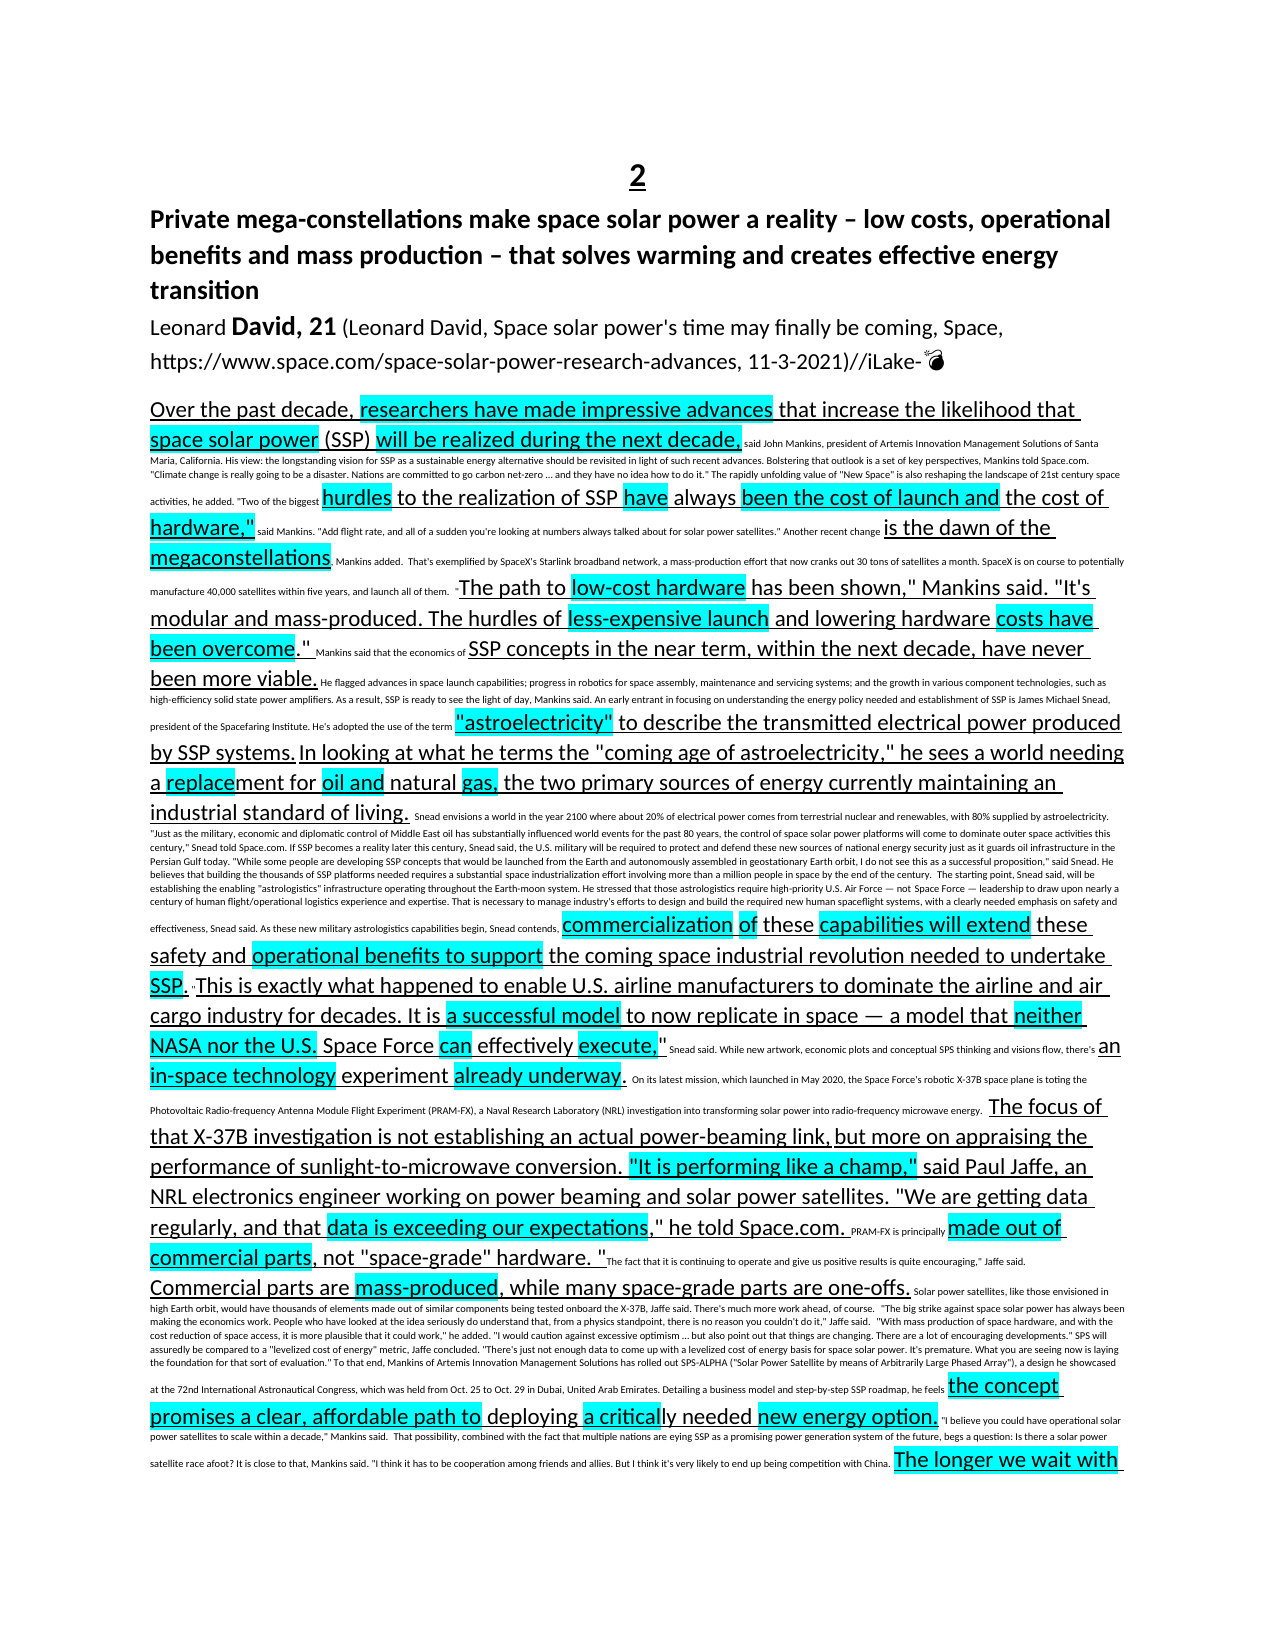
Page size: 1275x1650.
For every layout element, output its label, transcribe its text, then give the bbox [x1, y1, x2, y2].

subtitle Private mega-constellations make space solar power a reality – low costs, operational benefits and mass production – that solves warming and creates effective energy transition [150, 202, 1125, 307]
subtitle 2 [150, 154, 1125, 195]
text Leonard David, 21 (Leonard David, Space solar power's time may finally be coming, Space, https://www.space.com/space-solar-power-research-advances, 11-3-2021)//iLake-💣🍔 [150, 309, 1125, 376]
